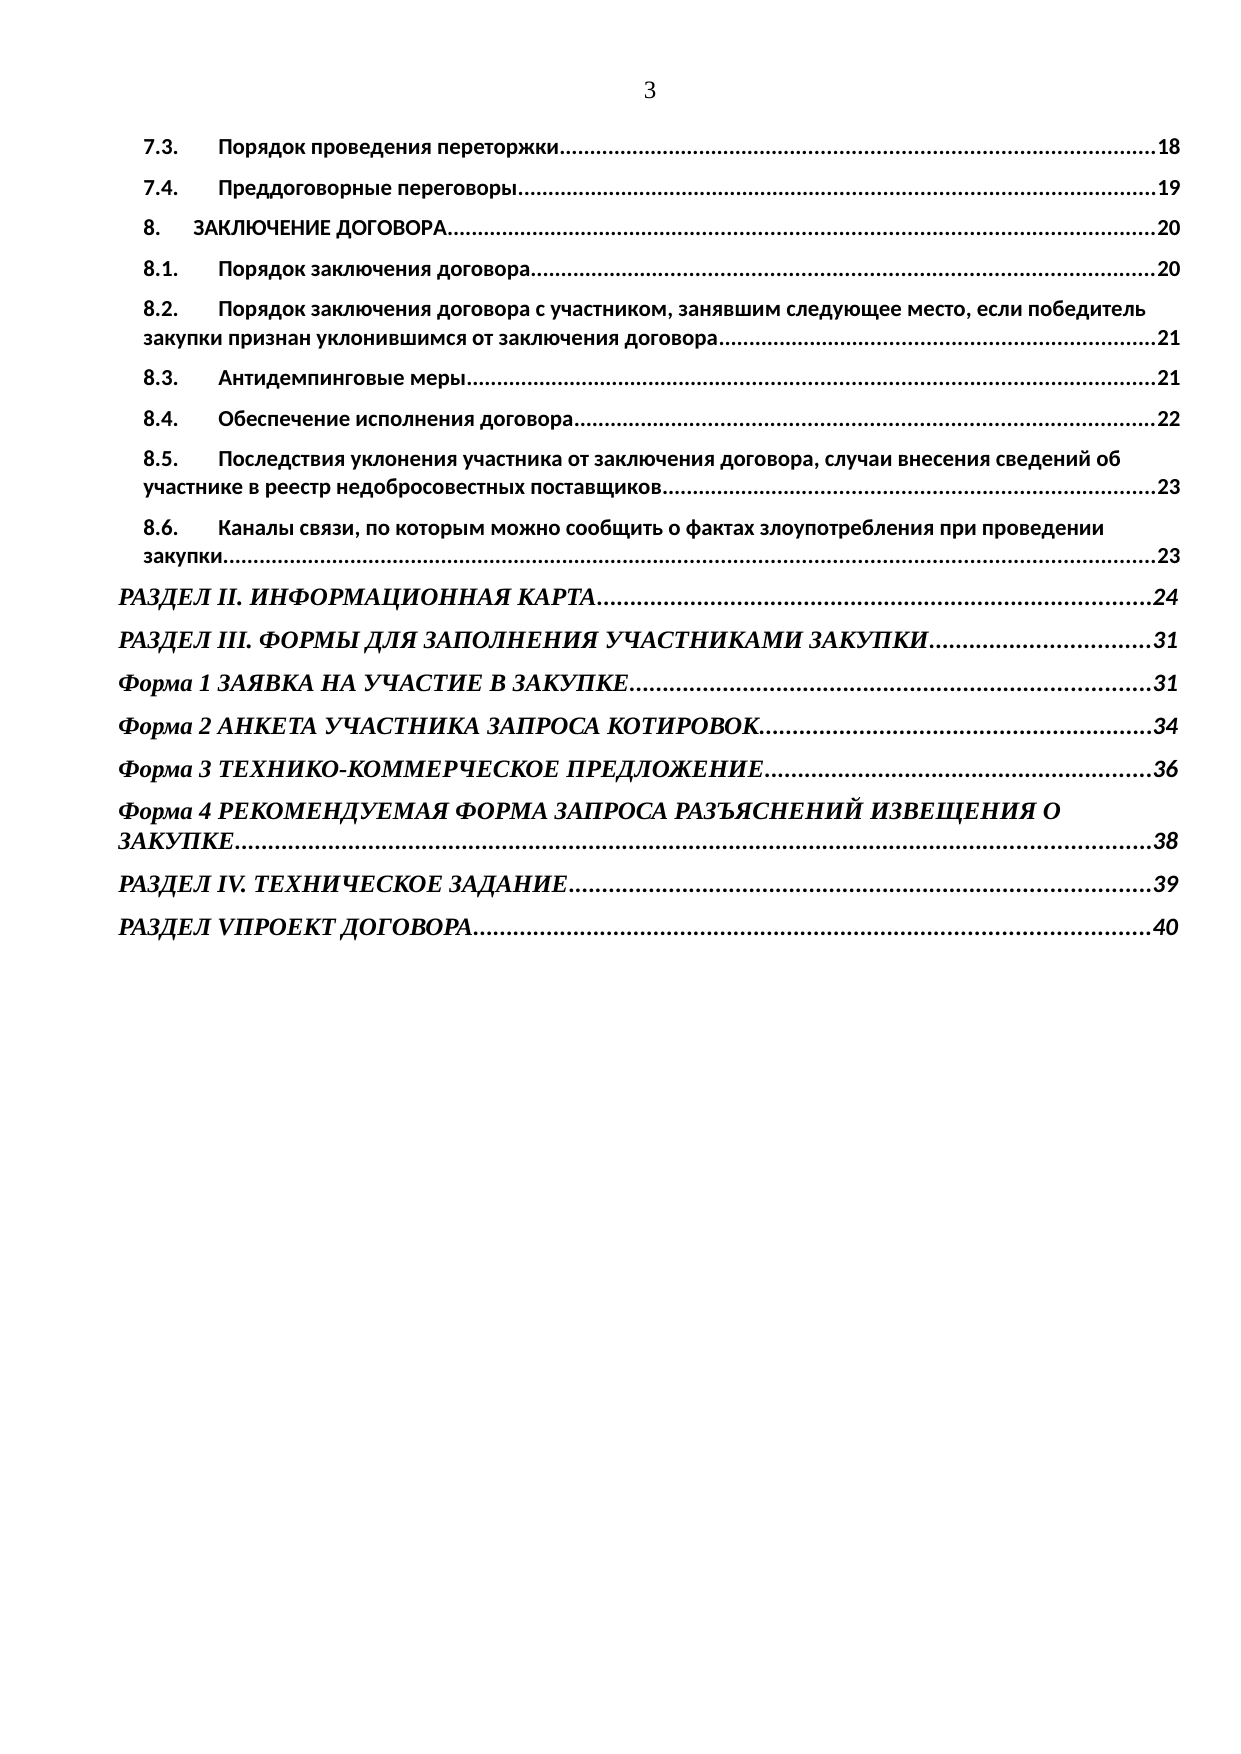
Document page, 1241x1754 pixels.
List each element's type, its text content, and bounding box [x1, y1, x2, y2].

text 8.6. Каналы связи, по которым можно сообщить о фактах злоупотребления при проведении закупки 23 [143, 513, 1181, 569]
text 8.4. Обеспечение исполнения договора 22 [143, 404, 1181, 432]
text 7.4. Преддоговорные переговоры 19 [143, 173, 1181, 201]
text Форма 2 АНКЕТА УЧАСТНИКА ЗАПРОСА КОТИРОВОК 34 [118, 710, 1181, 741]
text 8. ЗАКЛЮЧЕНИЕ ДОГОВОРА 20 [143, 213, 1181, 242]
text 7.3. Порядок проведения переторжки 18 [143, 132, 1181, 161]
text 8.3. Антидемпинговые меры 21 [143, 363, 1181, 391]
text Форма 3 ТЕХНИКО-КОММЕРЧЕСКОЕ ПРЕДЛОЖЕНИЕ 36 [118, 753, 1181, 784]
text 8.1. Порядок заключения договора 20 [143, 254, 1181, 282]
text 8.5. Последствия уклонения участника от заключения договора, случаи внесения сведений об участнике в реестр недобросовестных поставщиков 23 [143, 444, 1181, 500]
text Форма 1 ЗАЯВКА НА УЧАСТИЕ В ЗАКУПКЕ 31 [118, 667, 1181, 698]
text РАЗДЕЛ VПРОЕКТ ДОГОВОРА 40 [118, 911, 1181, 942]
text 8.2. Порядок заключения договора с участником, занявшим следующее место, если победитель закупки признан уклонившимся от заключения договора 21 [143, 294, 1181, 351]
text РАЗДЕЛ II. ИНФОРМАЦИОННАЯ КАРТА 24 [118, 581, 1181, 612]
text Форма 4 РЕКОМЕНДУЕМАЯ ФОРМА ЗАПРОСА РАЗЪЯСНЕНИЙ ИЗВЕЩЕНИЯ О ЗАКУПКЕ 38 [118, 796, 1181, 856]
text РАЗДЕЛ IV. ТЕХНИЧЕСКОЕ ЗАДАНИЕ 39 [118, 868, 1181, 899]
text РАЗДЕЛ III. ФОРМЫ ДЛЯ ЗАПОЛНЕНИЯ УЧАСТНИКАМИ ЗАКУПКИ 31 [118, 624, 1181, 655]
